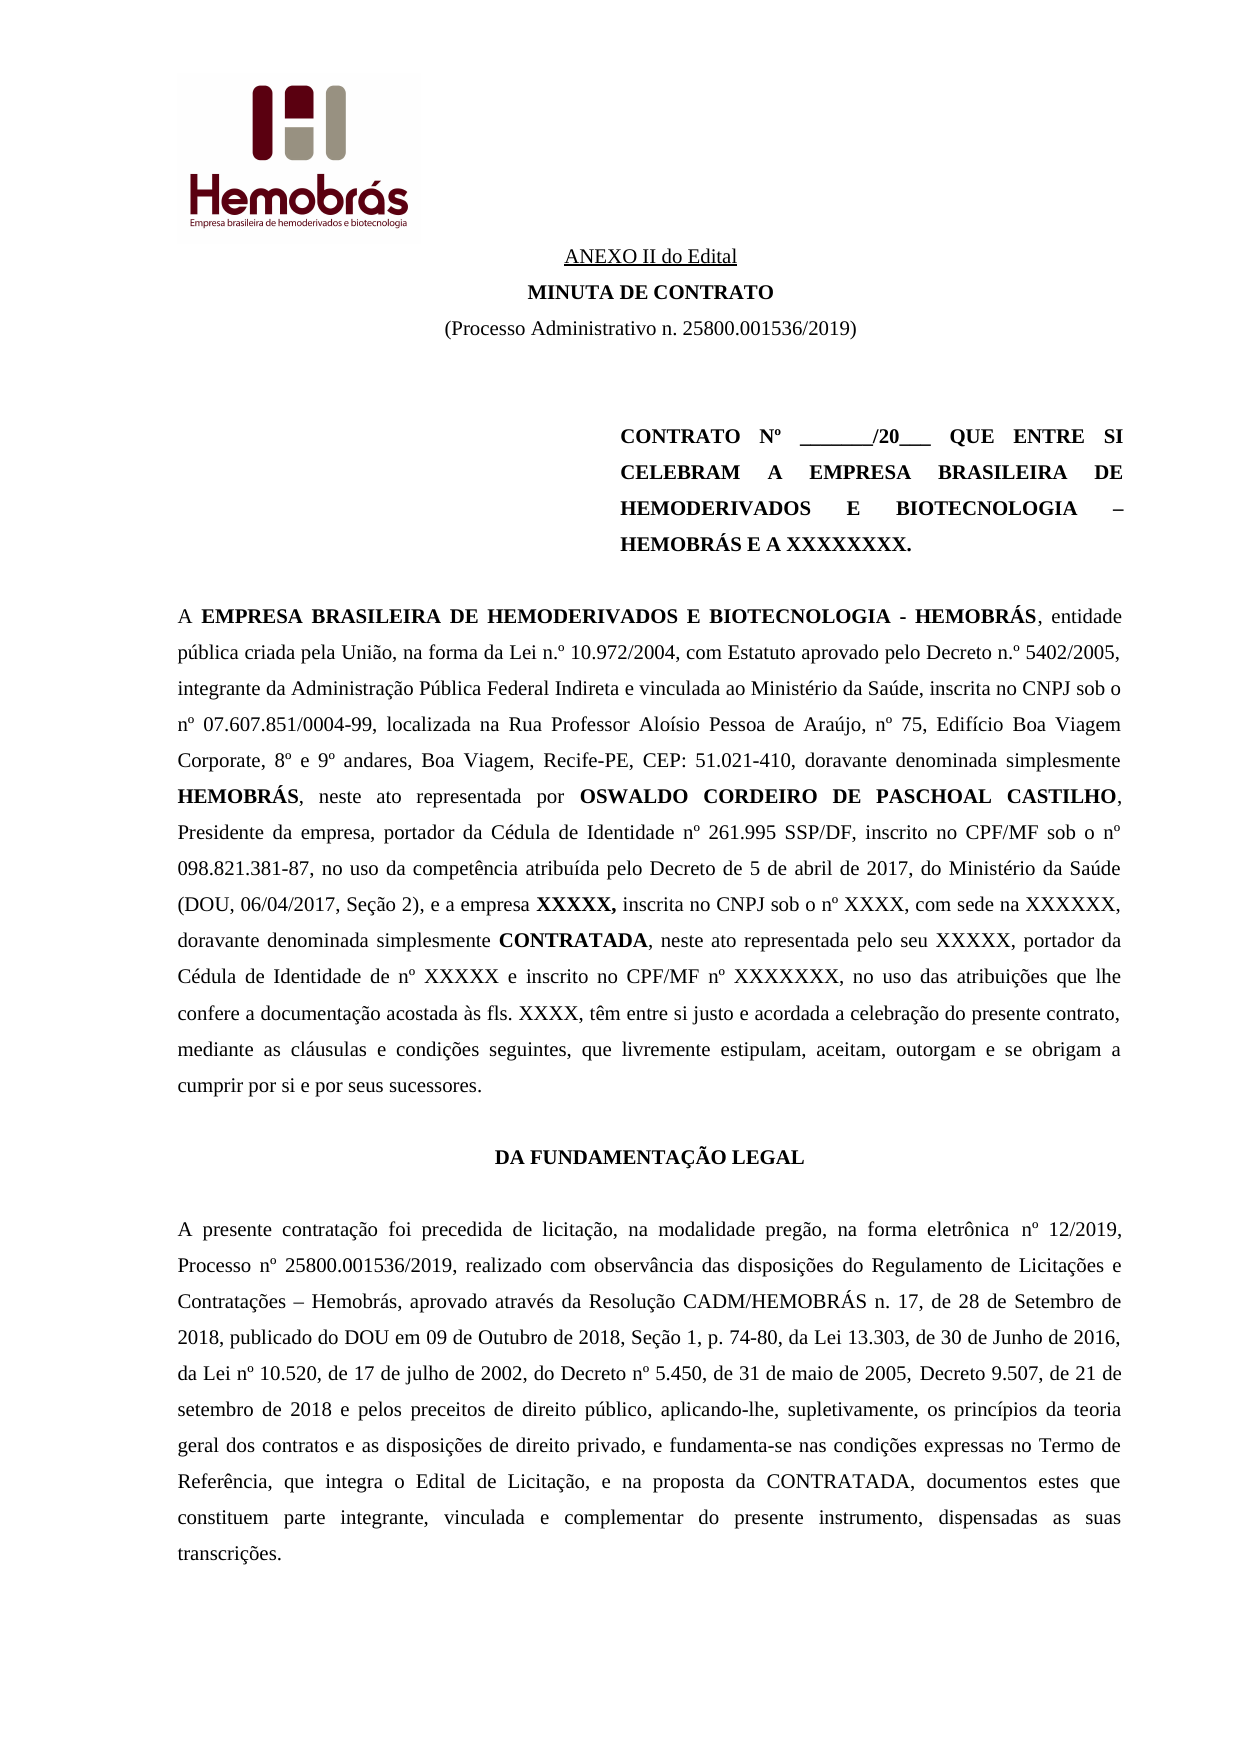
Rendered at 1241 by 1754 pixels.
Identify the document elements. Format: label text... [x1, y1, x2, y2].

text (Processo Administrativo n. 25800.001536/2019) [177, 316, 1124, 340]
text MINUTA DE CONTRATO [177, 279, 1124, 304]
text CONTRATO Nº _______/20___ QUE ENTRE SI CELEBRAM A EMPRESA BRASILEIRA DE HEMODERIVADOS E BIOTECNOLOGIA – HEMOBRÁS E A XXXXXXXX. [620, 424, 1124, 556]
text DA FUNDAMENTAÇÃO LEGAL [177, 1144, 1122, 1169]
text A EMPRESA BRASILEIRA DE HEMODERIVADOS E BIOTECNOLOGIA - HEMOBRÁS, entidade pública criada pela União, na forma da Lei n.º 10.972/2004, com Estatuto aprovado pelo Decreto n.º 5402/2005, integrante da Administração Pública Federal Indireta e vinculada ao Ministério da Saúde, inscrita no CNPJ sob o nº 07.607.851/0004-99, localizada na Rua Professor Aloísio Pessoa de Araújo, nº 75, Edifício Boa Viagem Corporate, 8º e 9º andares, Boa Viagem, Recife-PE, CEP: 51.021-410, doravante denominada simplesmente HEMOBRÁS, neste ato representada por OSWALDO CORDEIRO DE PASCHOAL CASTILHO, Presidente da empresa, portador da Cédula de Identidade nº 261.995 SSP/DF, inscrito no CPF/MF sob o nº 098.821.381-87, no uso da competência atribuída pelo Decreto de 5 de abril de 2017, do Ministério da Saúde (DOU, 06/04/2017, Seção 2), e a empresa XXXXX, inscrita no CNPJ sob o nº XXXX, com sede na XXXXXX, doravante denominada simplesmente CONTRATADA, neste ato representada pelo seu XXXXX, portador da Cédula de Identidade de nº XXXXX e inscrito no CPF/MF nº XXXXXXX, no uso das atribuições que lhe confere a documentação acostada às fls. XXXX, têm entre si justo e acordada a celebração do presente contrato, mediante as cláusulas e condições seguintes, que livremente estipulam, aceitam, outorgam e se obrigam a cumprir por si e por seus sucessores. [177, 604, 1122, 1097]
picture [177, 73, 421, 244]
text ANEXO II do Edital [177, 243, 1124, 268]
text A presente contratação foi precedida de licitação, na modalidade pregão, na forma eletrônica nº 12/2019, Processo nº 25800.001536/2019, realizado com observância das disposições do Regulamento de Licitações e Contratações – Hemobrás, aprovado através da Resolução CADM/HEMOBRÁS n. 17, de 28 de Setembro de 2018, publicado do DOU em 09 de Outubro de 2018, Seção 1, p. 74-80, da Lei 13.303, de 30 de Junho de 2016, da Lei nº 10.520, de 17 de julho de 2002, do Decreto nº 5.450, de 31 de maio de 2005, Decreto 9.507, de 21 de setembro de 2018 e pelos preceitos de direito público, aplicando-lhe, supletivamente, os princípios da teoria geral dos contratos e as disposições de direito privado, e fundamenta-se nas condições expressas no Termo de Referência, que integra o Edital de Licitação, e na proposta da CONTRATADA, documentos estes que constituem parte integrante, vinculada e complementar do presente instrumento, dispensadas as suas transcrições. [177, 1217, 1122, 1565]
